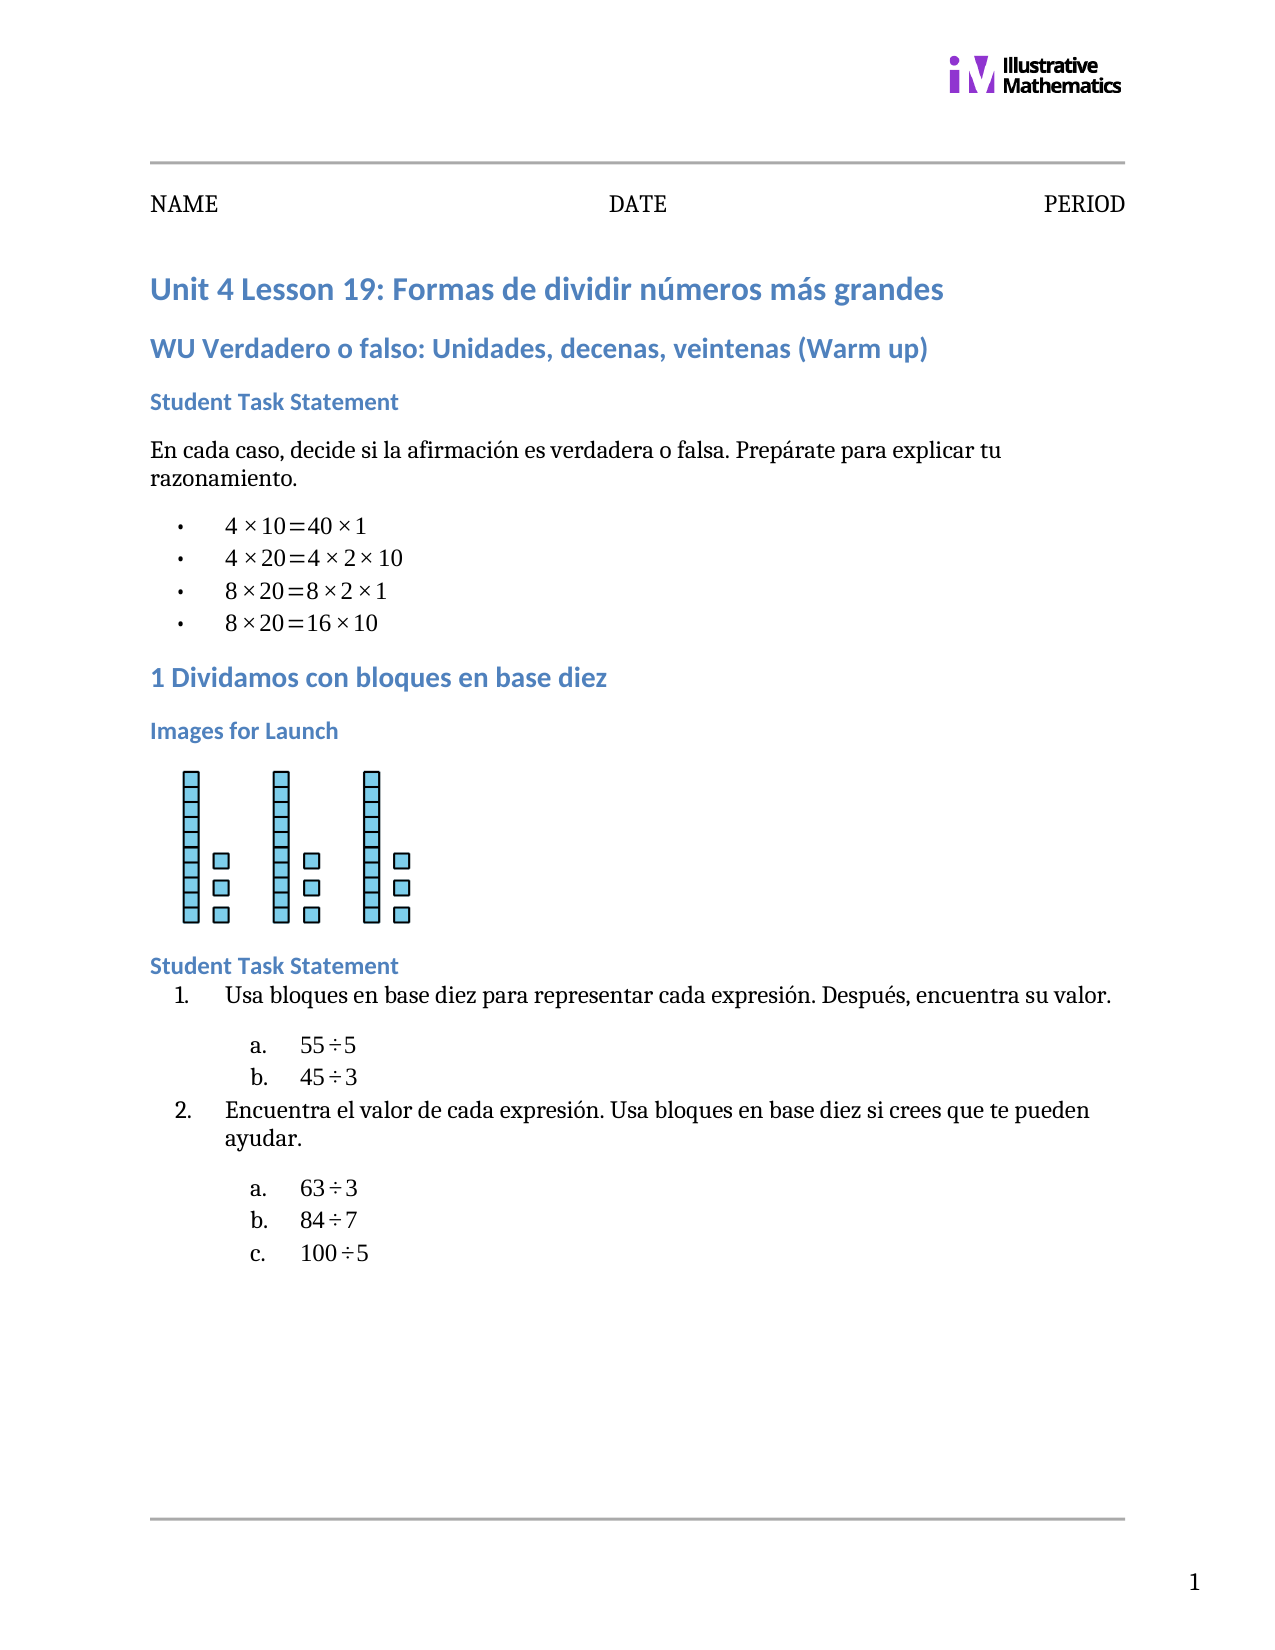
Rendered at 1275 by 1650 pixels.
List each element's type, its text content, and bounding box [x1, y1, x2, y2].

list Usa bloques en base diez para representar cada expresión. Después, encuentra su valor. [175, 981, 1125, 1010]
subtitle Student Task Statement [150, 386, 1125, 417]
subtitle Unit 4 Lesson 19: Formas de dividir números más grandes [150, 268, 1125, 309]
subtitle Images for Launch [150, 715, 1125, 746]
subtitle Student Task Statement [150, 951, 1125, 981]
picture [168, 764, 413, 930]
text En cada caso, decide si la afirmación es verdadera o falsa. Prepárate para explicar tu razonamiento. [150, 436, 1125, 493]
picture [949, 55, 1121, 93]
list Encuentra el valor de cada expresión. Usa bloques en base diez si crees que te pueden ayudar. [175, 1096, 1125, 1153]
subtitle 1 Dividamos con bloques en base diez [150, 659, 1125, 694]
subtitle WU Verdadero o falso: Unidades, decenas, veintenas (Warm up) [150, 330, 1125, 366]
